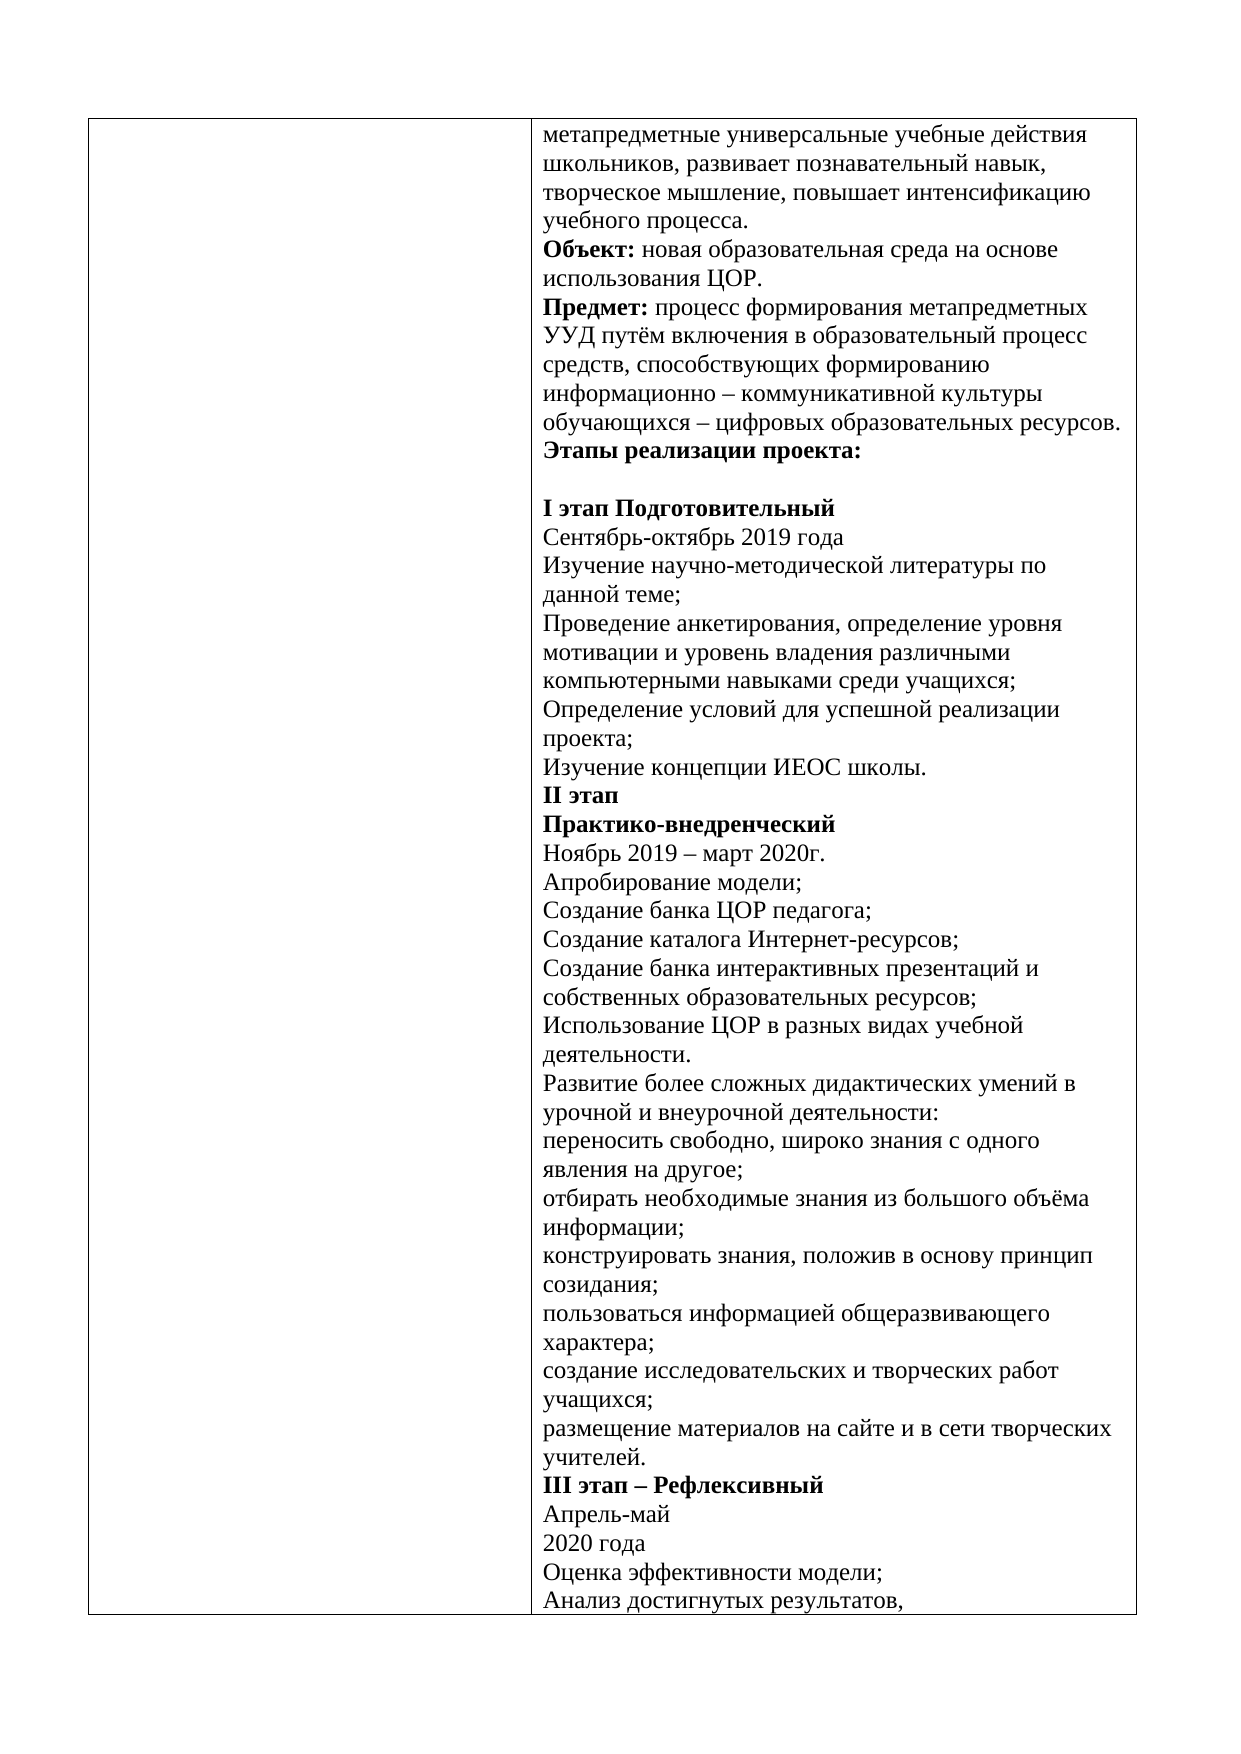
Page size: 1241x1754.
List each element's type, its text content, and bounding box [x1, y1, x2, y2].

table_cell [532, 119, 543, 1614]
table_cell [89, 119, 531, 1614]
